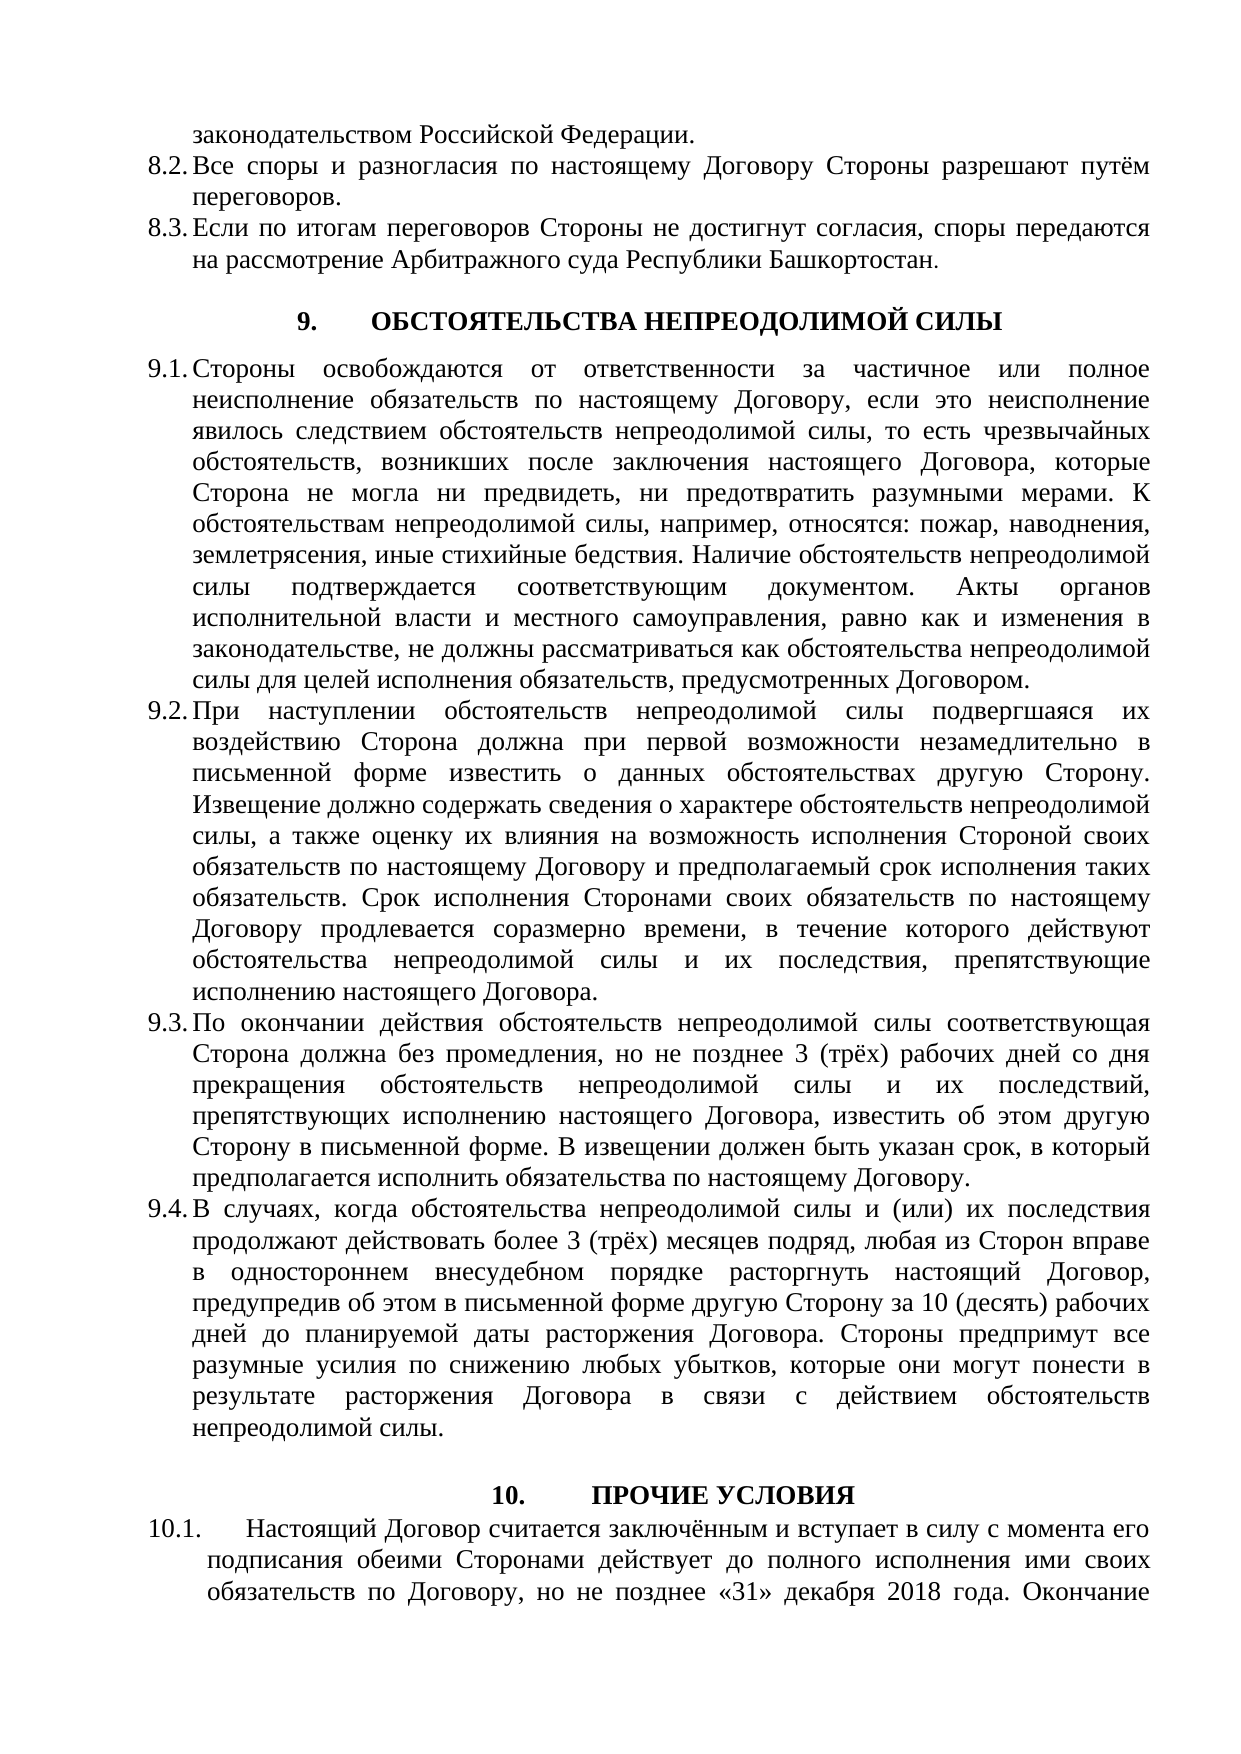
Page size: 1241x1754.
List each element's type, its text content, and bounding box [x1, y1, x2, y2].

text 9.1. Стороны освобождаются от ответственности за частичное или полное неисполнение обязательств по настоящему Договору, если это неисполнение явилось следствием обстоятельств непреодолимой силы, то есть чрезвычайных обстоятельств, возникших после заключения настоящего Договора, которые Сторона не могла ни предвидеть, ни предотвратить разумными мерами. К обстоятельствам непреодолимой силы, например, относятся: пожар, наводнения, землетрясения, иные стихийные бедствия. Наличие обстоятельств непреодолимой силы подтверждается соответствующим документом. Акты органов исполнительной власти и местного самоуправления, равно как и изменения в законодательстве, не должны рассматриваться как обстоятельства непреодолимой силы для целей исполнения обязательств, предусмотренных Договором. [148, 352, 1152, 694]
text 8.2. Все споры и разногласия по настоящему Договору Стороны разрешают путём переговоров. [148, 149, 1152, 212]
text 8.3. Если по итогам переговоров Стороны не достигнут согласия, споры передаются на рассмотрение Арбитражного суда Республики Башкортостан. [148, 212, 1152, 274]
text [148, 118, 1152, 149]
text 9.2. При наступлении обстоятельств непреодолимой силы подвергшаяся их воздействию Сторона должна при первой возможности незамедлительно в письменной форме известить о данных обстоятельствах другую Сторону. Извещение должно содержать сведения о характере обстоятельств непреодолимой силы, а также оценку их влияния на возможность исполнения Стороной своих обязательств по настоящему Договору и предполагаемый срок исполнения таких обязательств. Срок исполнения Сторонами своих обязательств по настоящему Договору продлевается соразмерно времени, в течение которого действуют обстоятельства непреодолимой силы и их последствия, препятствующие исполнению настоящего Договора. [148, 694, 1152, 1006]
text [148, 1512, 1152, 1606]
text 10. ПРОЧИЕ УСЛОВИЯ [195, 1479, 1152, 1510]
text 9.4. В случаях, когда обстоятельства непреодолимой силы и (или) их последствия продолжают действовать более 3 (трёх) месяцев подряд, любая из Сторон вправе в одностороннем внесудебном порядке расторгнуть настоящий Договор, предупредив об этом в письменной форме другую Сторону за 10 (десять) рабочих дней до планируемой даты расторжения Договора. Стороны предпримут все разумные усилия по снижению любых убытков, которые они могут понести в результате расторжения Договора в связи с действием обстоятельств непреодолимой силы. [148, 1193, 1152, 1442]
text 9. ОБСТОЯТЕЛЬСТВА НЕПРЕОДОЛИМОЙ СИЛЫ [148, 305, 1152, 336]
text 9.3. По окончании действия обстоятельств непреодолимой силы соответствующая Сторона должна без промедления, но не позднее 3 (трёх) рабочих дней со дня прекращения обстоятельств непреодолимой силы и их последствий, препятствующих исполнению настоящего Договора, известить об этом другую Сторону в письменной форме. В извещении должен быть указан срок, в который предполагается исполнить обязательства по настоящему Договору. [148, 1006, 1152, 1193]
